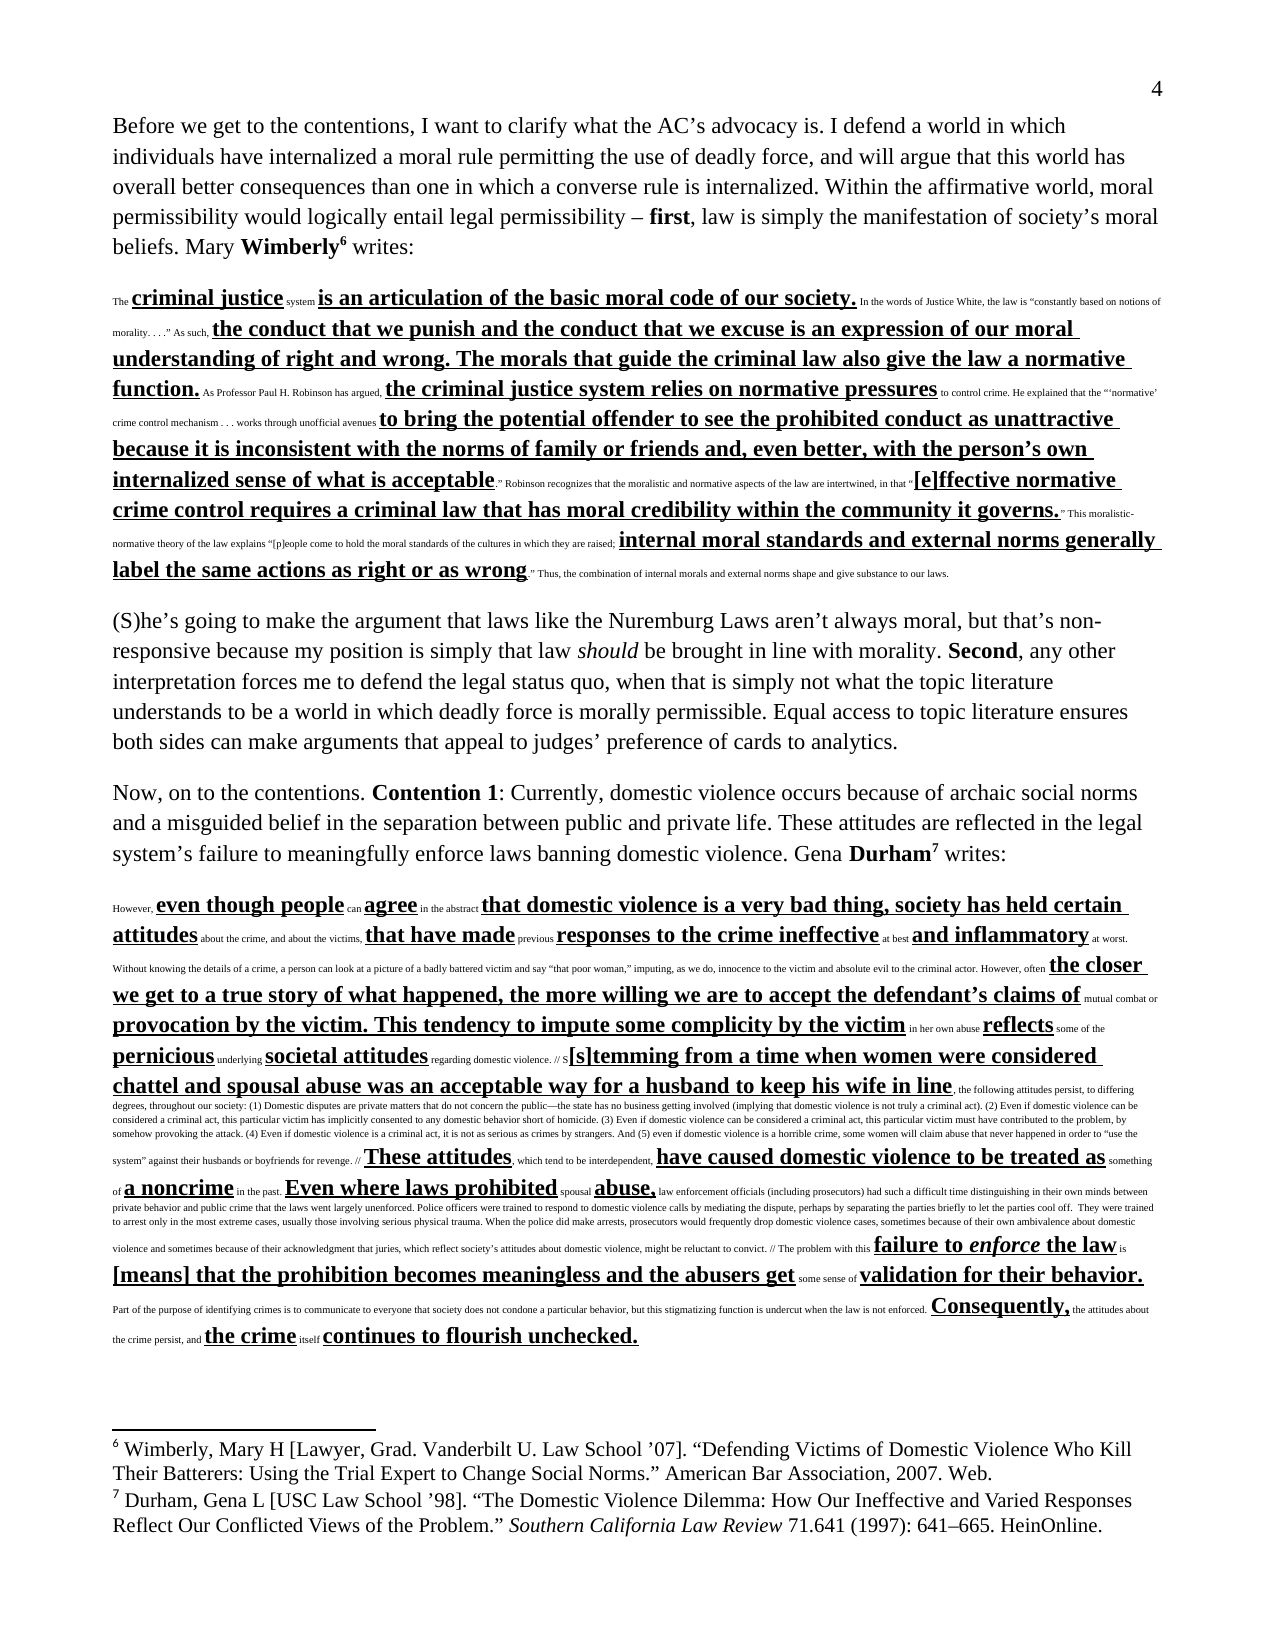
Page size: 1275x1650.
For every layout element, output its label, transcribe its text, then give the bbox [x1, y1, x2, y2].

text Now, on to the contentions. Contention 1: Currently, domestic violence occurs because of archaic social norms and a misguided belief in the separation between public and private life. These attitudes are reflected in the legal system’s failure to meaningfully enforce laws banning domestic violence. Gena Durham writes: [112, 779, 1162, 866]
text (S)he’s going to make the argument that laws like the Nuremburg Laws aren’t always moral, but that’s non-responsive because my position is simply that law should be brought in line with morality. Second, any other interpretation forces me to defend the legal status quo, when that is simply not what the topic literature understands to be a world in which deadly force is morally permissible. Equal access to topic literature ensures both sides can make arguments that appeal to judges’ preference of cards to analytics. [112, 607, 1162, 754]
text However, even though people can agree in the abstract that domestic violence is a very bad thing, society has held certain attitudes about the crime, and about the victims, that have made previous responses to the crime ineffective at best and inflammatory at worst. Without knowing the details of a crime, a person can look at a picture of a badly battered victim and say “that poor woman,” imputing, as we do, innocence to the victim and absolute evil to the criminal actor. However, often the closer we get to a true story of what happened, the more willing we are to accept the defendant’s claims of mutual combat or provocation by the victim. This tendency to impute some complicity by the victim in her own abuse reflects some of the pernicious underlying societal attitudes regarding domestic violence. // S[s]temming from a time when women were considered chattel and spousal abuse was an acceptable way for a husband to keep his wife in line, the following attitudes persist, to differing degrees, throughout our society: (1) Domestic disputes are private matters that do not concern the public—the state has no business getting involved (implying that domestic violence is not truly a criminal act). (2) Even if domestic violence can be considered a criminal act, this particular victim has implicitly consented to any domestic behavior short of homicide. (3) Even if domestic violence can be considered a criminal act, this particular victim must have contributed to the problem, by somehow provoking the attack. (4) Even if domestic violence is a criminal act, it is not as serious as crimes by strangers. And (5) even if domestic violence is a horrible crime, some women will claim abuse that never happened in order to “use the system” against their husbands or boyfriends for revenge. // These attitudes, which tend to be interdependent, have caused domestic violence to be treated as something of a noncrime in the past. Even where laws prohibited spousal abuse, law enforcement officials (including prosecutors) had such a difficult time distinguishing in their own minds between private behavior and public crime that the laws went largely unenforced. Police officers were trained to respond to domestic violence calls by mediating the dispute, perhaps by separating the parties briefly to let the parties cool off. They were trained to arrest only in the most extreme cases, usually those involving serious physical trauma. When the police did make arrests, prosecutors would frequently drop domestic violence cases, sometimes because of their own ambivalence about domestic violence and sometimes because of their acknowledgment that juries, which reflect society’s attitudes about domestic violence, might be reluctant to convict. // The problem with this failure to enforce the law is [means] that the prohibition becomes meaningless and the abusers get some sense of validation for their behavior. Part of the purpose of identifying crimes is to communicate to everyone that society does not condone a particular behavior, but this stigmatizing function is undercut when the law is not enforced. Consequently, the attitudes about the crime persist, and the crime itself continues to flourish unchecked. [112, 891, 1162, 1348]
text Before we get to the contentions, I want to clarify what the AC’s advocacy is. I defend a world in which individuals have internalized a moral rule permitting the use of deadly force, and will argue that this world has overall better consequences than one in which a converse rule is internalized. Within the affirmative world, moral permissibility would logically entail legal permissibility – first, law is simply the manifestation of society’s moral beliefs. Mary Wimberly writes: [112, 112, 1162, 260]
text The criminal justice system is an articulation of the basic moral code of our society. In the words of Justice White, the law is “constantly based on notions of morality. . . .” As such, the conduct that we punish and the conduct that we excuse is an expression of our moral understanding of right and wrong. The morals that guide the criminal law also give the law a normative function. As Professor Paul H. Robinson has argued, the criminal justice system relies on normative pressures to control crime. He explained that the “‘normative’ crime control mechanism . . . works through unofficial avenues to bring the potential offender to see the prohibited conduct as unattractive because it is inconsistent with the norms of family or friends and, even better, with the person’s own internalized sense of what is acceptable.” Robinson recognizes that the moralistic and normative aspects of the law are intertwined, in that “[e]ffective normative crime control requires a criminal law that has moral credibility within the community it governs.” This moralistic-normative theory of the law explains “[p]eople come to hold the moral standards of the cultures in which they are raised; internal moral standards and external norms generally label the same actions as right or as wrong.” Thus, the combination of internal morals and external norms shape and give substance to our laws. [112, 284, 1162, 583]
